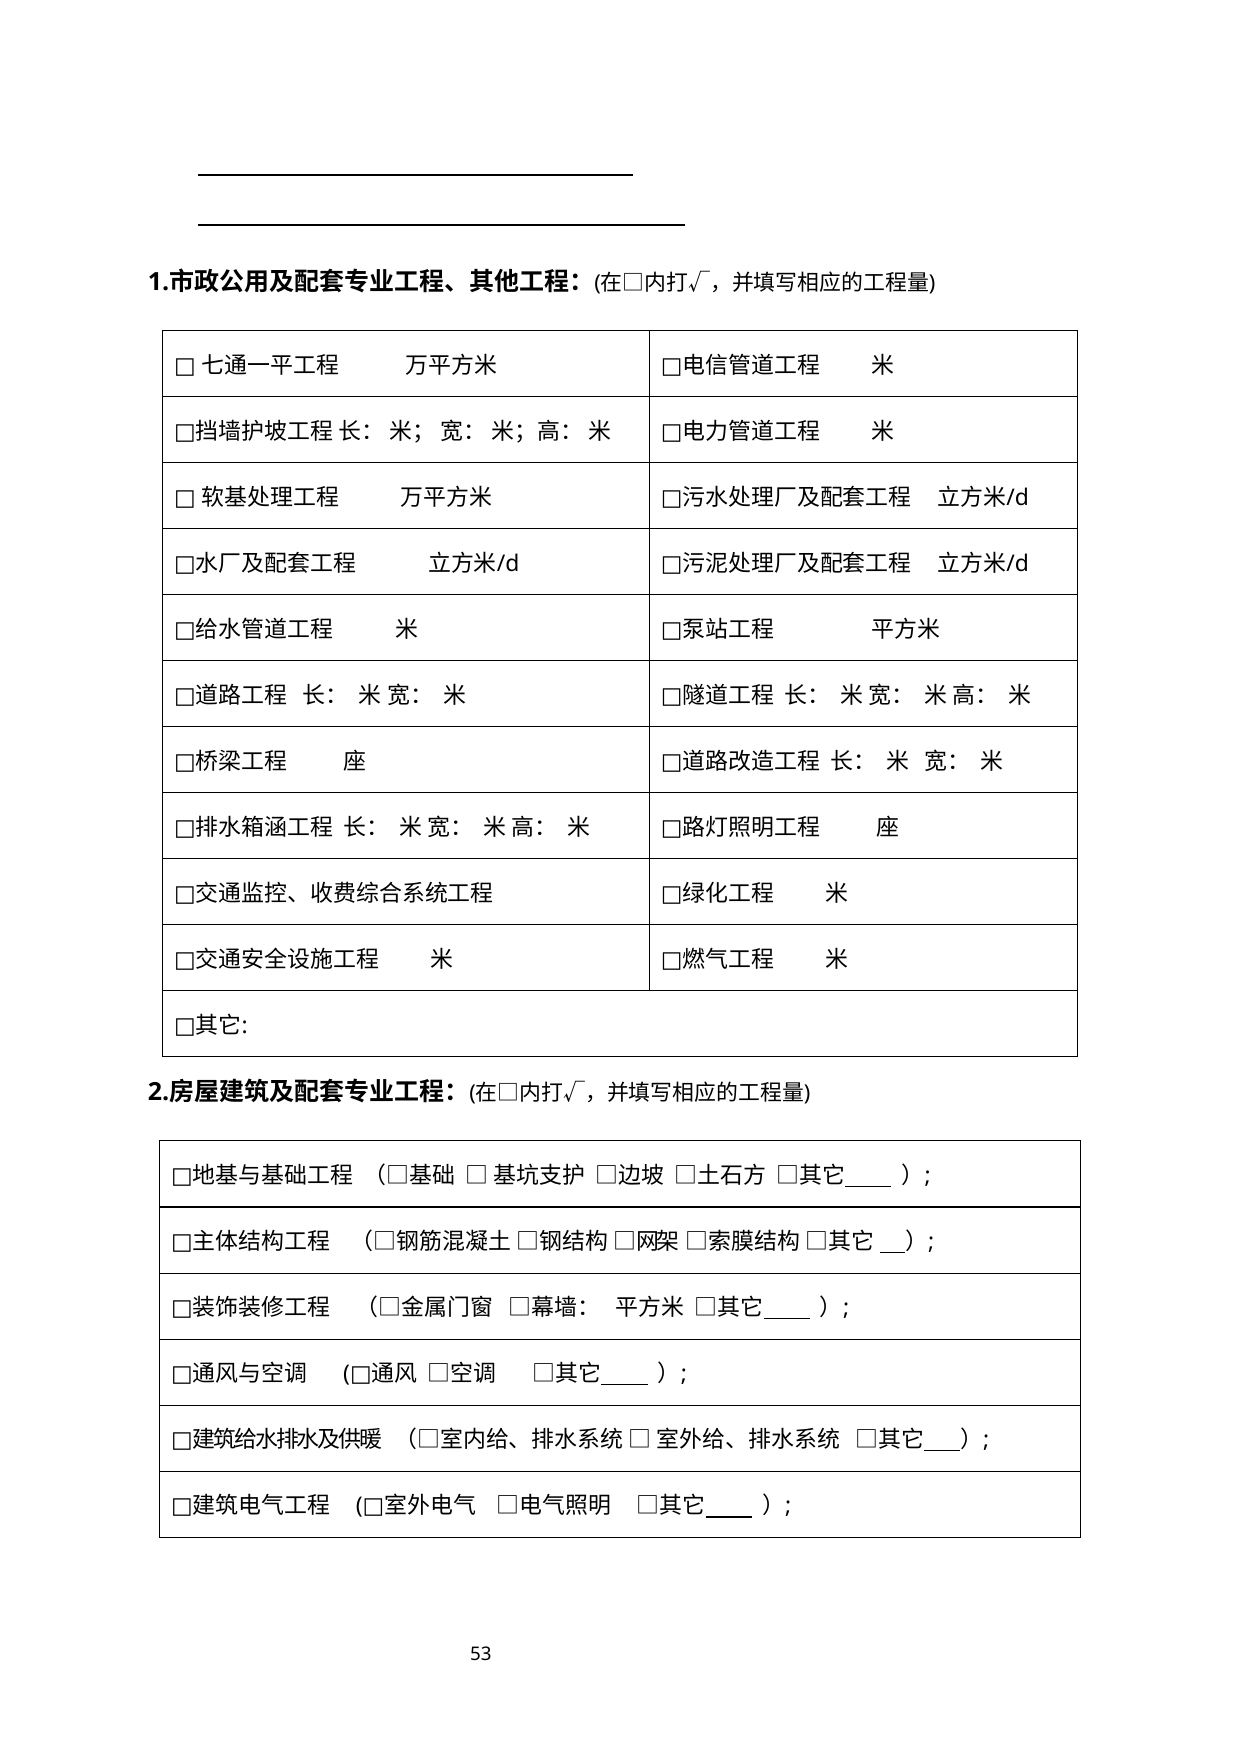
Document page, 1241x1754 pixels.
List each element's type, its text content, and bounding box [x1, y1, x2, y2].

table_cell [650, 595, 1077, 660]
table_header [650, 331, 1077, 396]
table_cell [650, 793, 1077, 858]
text 1.市政公用及配套专业工程、其他工程：(在□内打√，并填写相应的工程量) [148, 247, 1093, 312]
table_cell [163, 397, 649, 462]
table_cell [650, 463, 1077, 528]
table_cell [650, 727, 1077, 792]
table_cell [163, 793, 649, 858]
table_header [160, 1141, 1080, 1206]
text 2.房屋建筑及配套专业工程：(在□内打√，并填写相应的工程量) [148, 1057, 1093, 1122]
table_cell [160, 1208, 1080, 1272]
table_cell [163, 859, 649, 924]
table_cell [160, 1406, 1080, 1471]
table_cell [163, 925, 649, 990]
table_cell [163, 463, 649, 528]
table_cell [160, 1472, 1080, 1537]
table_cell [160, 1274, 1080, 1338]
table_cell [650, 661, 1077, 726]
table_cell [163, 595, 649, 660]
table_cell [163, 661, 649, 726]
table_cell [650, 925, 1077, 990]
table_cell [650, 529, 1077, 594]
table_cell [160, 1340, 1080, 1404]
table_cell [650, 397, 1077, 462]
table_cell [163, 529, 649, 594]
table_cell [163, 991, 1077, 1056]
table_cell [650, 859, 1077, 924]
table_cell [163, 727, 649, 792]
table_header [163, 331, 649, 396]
